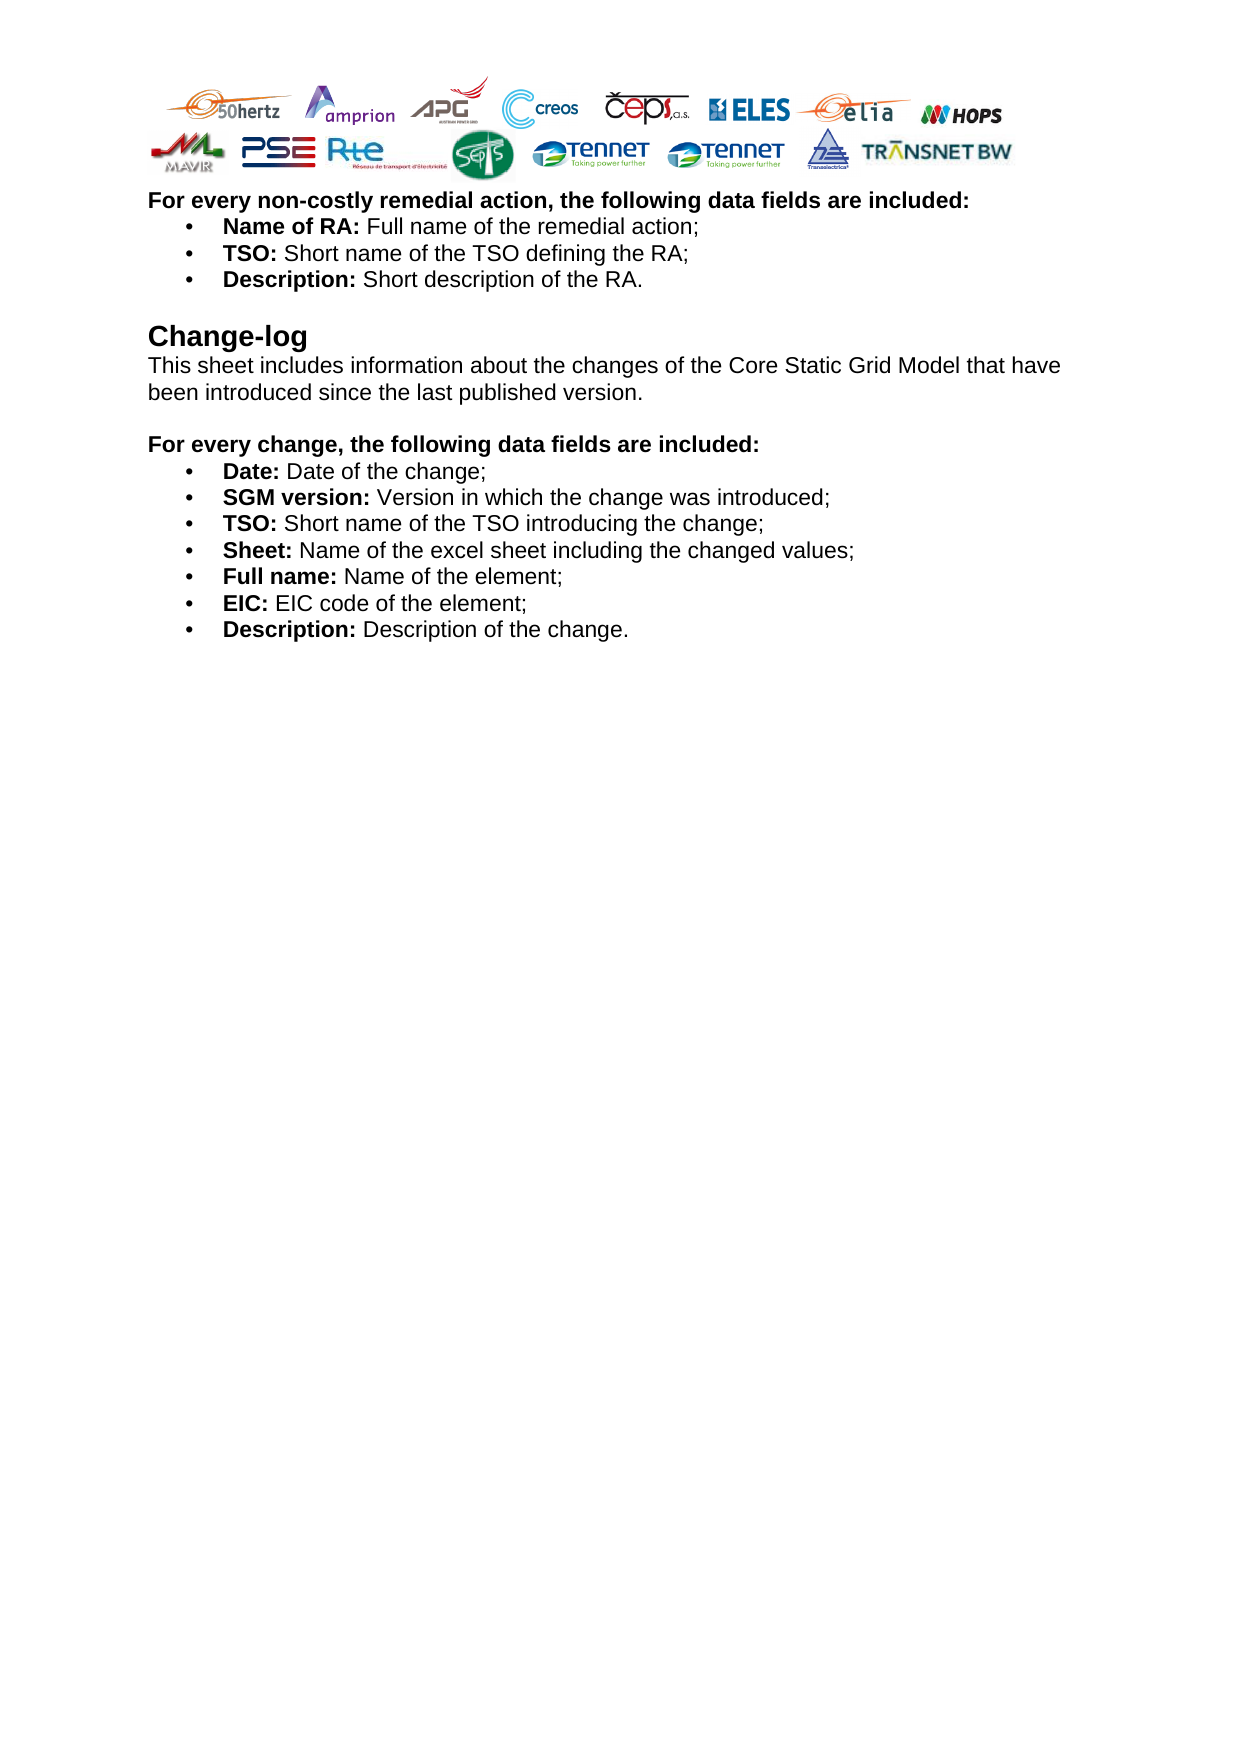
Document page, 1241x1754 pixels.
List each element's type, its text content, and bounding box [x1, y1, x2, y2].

text For every non-costly remedial action, the following data fields are included: [148, 187, 1093, 213]
list EIC: EIC code of the element; [185, 589, 1093, 616]
list SGM version: Version in which the change was introduced; [185, 484, 1093, 510]
picture [667, 137, 788, 168]
list Description: Description of the change. [185, 616, 1093, 642]
list Description: Short description of the RA. [185, 266, 1093, 292]
picture [795, 90, 1020, 177]
list Name of RA: Full name of the remedial action; [185, 213, 1093, 240]
list Full name: Name of the element; [185, 563, 1093, 589]
text This sheet includes information about the changes of the Core Static Grid Model that have been introduced since the last published version. [148, 352, 1093, 405]
picture [240, 136, 319, 171]
picture [532, 136, 653, 167]
picture [166, 89, 292, 119]
list Sheet: Name of the excel sheet including the changed values; [185, 537, 1093, 563]
picture [147, 130, 229, 175]
picture [325, 73, 578, 187]
list TSO: Short name of the TSO introducing the change; [185, 510, 1093, 537]
text For every change, the following data fields are included: [148, 431, 1093, 458]
list Date: Date of the change; [185, 458, 1093, 484]
picture [304, 85, 395, 125]
picture [602, 89, 695, 129]
list TSO: Short name of the TSO defining the RA; [185, 240, 1093, 266]
picture [705, 94, 794, 125]
text Change-log [148, 319, 1093, 352]
